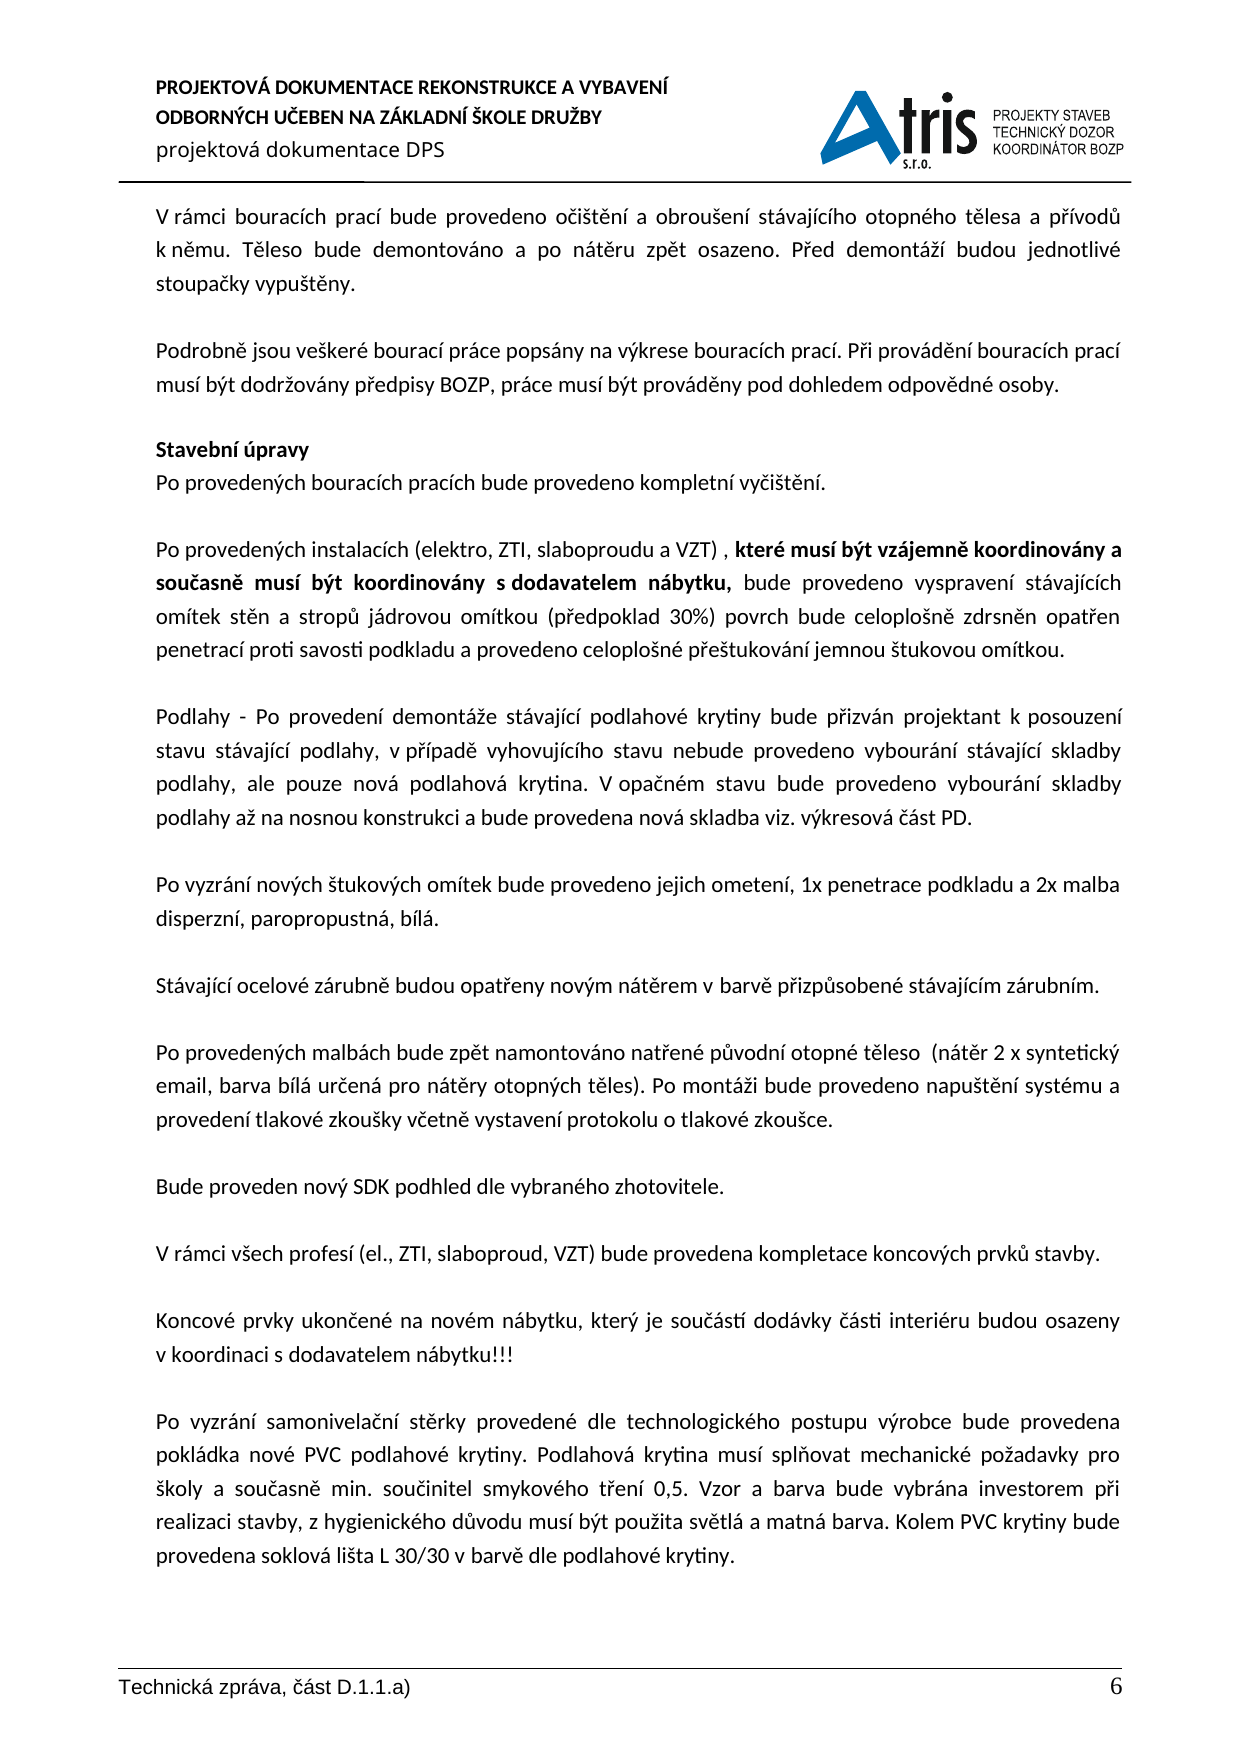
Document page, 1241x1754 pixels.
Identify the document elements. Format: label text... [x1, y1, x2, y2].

text V rámci bouracích prací bude provedeno očištění a obroušení stávajícího otopného tělesa a přívodů k němu. Těleso bude demontováno a po nátěru zpět osazeno. Před demontáží budou jednotlivé stoupačky vypuštěny. [156, 202, 1122, 297]
text Po provedených bouracích pracích bude provedeno kompletní vyčištění. [156, 468, 1122, 496]
text Po provedených instalacích (elektro, ZTI, slaboproudu a VZT) , které musí být vzájemně koordinovány a současně musí být koordinovány s dodavatelem nábytku, bude provedeno vyspravení stávajících omítek stěn a stropů jádrovou omítkou (předpoklad 30%) povrch bude celoplošně zdrsněn opatřen penetrací proti savosti podkladu a provedeno celoplošné přeštukování jemnou štukovou omítkou. [156, 535, 1122, 663]
text Po vyzrání nových štukových omítek bude provedeno jejich ometení, 1x penetrace podkladu a 2x malba disperzní, paropropustná, bílá. [156, 870, 1122, 932]
text Podlahy - Po provedení demontáže stávající podlahové krytiny bude přizván projektant k posouzení stavu stávající podlahy, v případě vyhovujícího stavu nebude provedeno vybourání stávající skladby podlahy, ale pouze nová podlahová krytina. V opačném stavu bude provedeno vybourání skladby podlahy až na nosnou konstrukci a bude provedena nová skladba viz. výkresová část PD. [156, 702, 1122, 831]
text Stávající ocelové zárubně budou opatřeny novým nátěrem v barvě přizpůsobené stávajícím zárubním. [156, 971, 1122, 999]
text Bude proveden nový SDK podhled dle vybraného zhotovitele. [156, 1172, 1122, 1200]
text V rámci všech profesí (el., ZTI, slaboproud, VZT) bude provedena kompletace koncových prvků stavby. [156, 1239, 1122, 1267]
text Podrobně jsou veškeré bourací práce popsány na výkrese bouracích prací. Při provádění bouracích prací musí být dodržovány předpisy BOZP, práce musí být prováděny pod dohledem odpovědné osoby. [156, 336, 1122, 398]
text Po vyzrání samonivelační stěrky provedené dle technologického postupu výrobce bude provedena pokládka nové PVC podlahové krytiny. Podlahová krytina musí splňovat mechanické požadavky pro školy a současně min. součinitel smykového tření 0,5. Vzor a barva bude vybrána investorem při realizaci stavby, z hygienického důvodu musí být použita světlá a matná barva. Kolem PVC krytiny bude provedena soklová lišta L 30/30 v barvě dle podlahové krytiny. [156, 1407, 1122, 1569]
text Koncové prvky ukončené na novém nábytku, který je součástí dodávky části interiéru budou osazeny v koordinaci s dodavatelem nábytku!!! [156, 1306, 1122, 1368]
text Stavební úpravy [156, 435, 1122, 463]
text Po provedených malbách bude zpět namontováno natřené původní otopné těleso (nátěr 2 x syntetický email, barva bílá určená pro nátěry otopných těles). Po montáži bude provedeno napuštění systému a provedení tlakové zkoušky včetně vystavení protokolu o tlakové zkoušce. [156, 1038, 1122, 1133]
